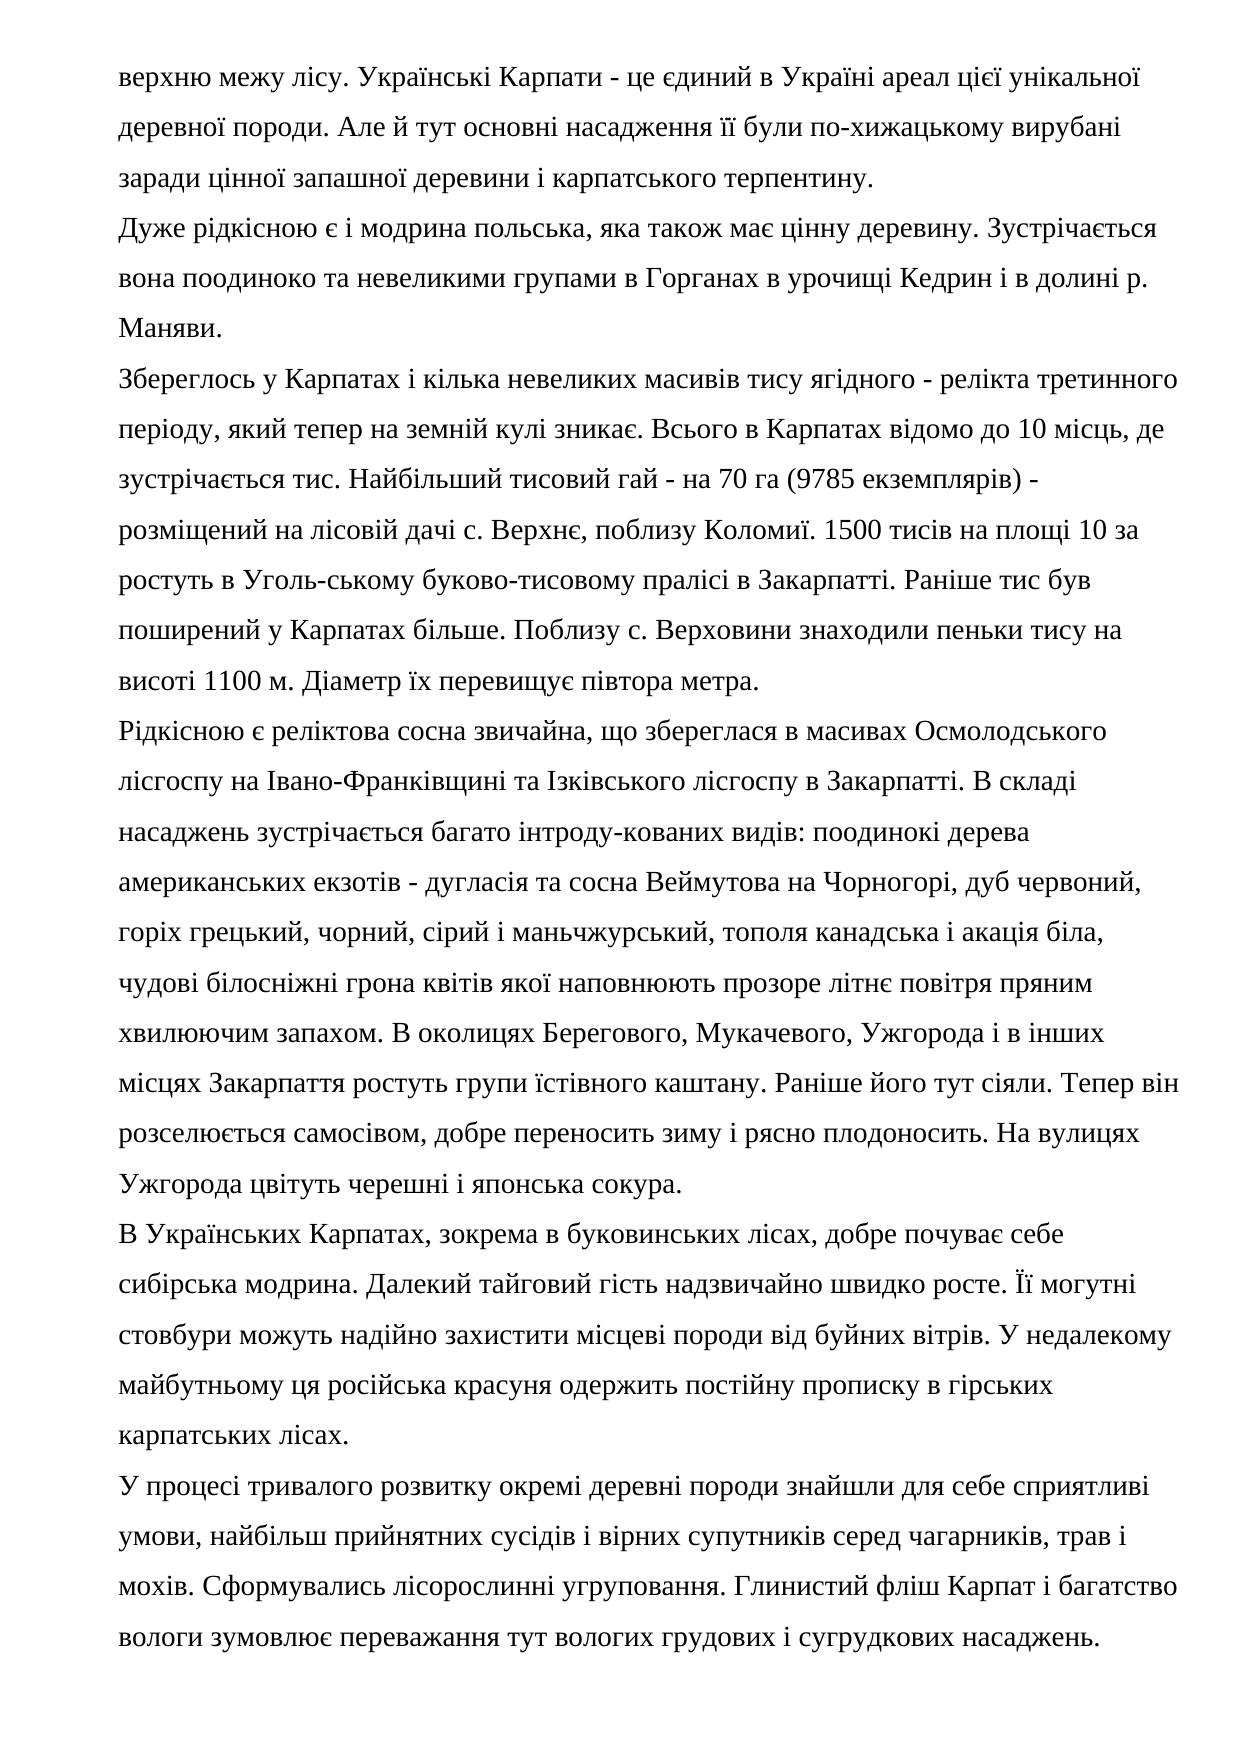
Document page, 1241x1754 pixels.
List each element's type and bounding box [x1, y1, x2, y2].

text [118, 59, 1181, 1652]
